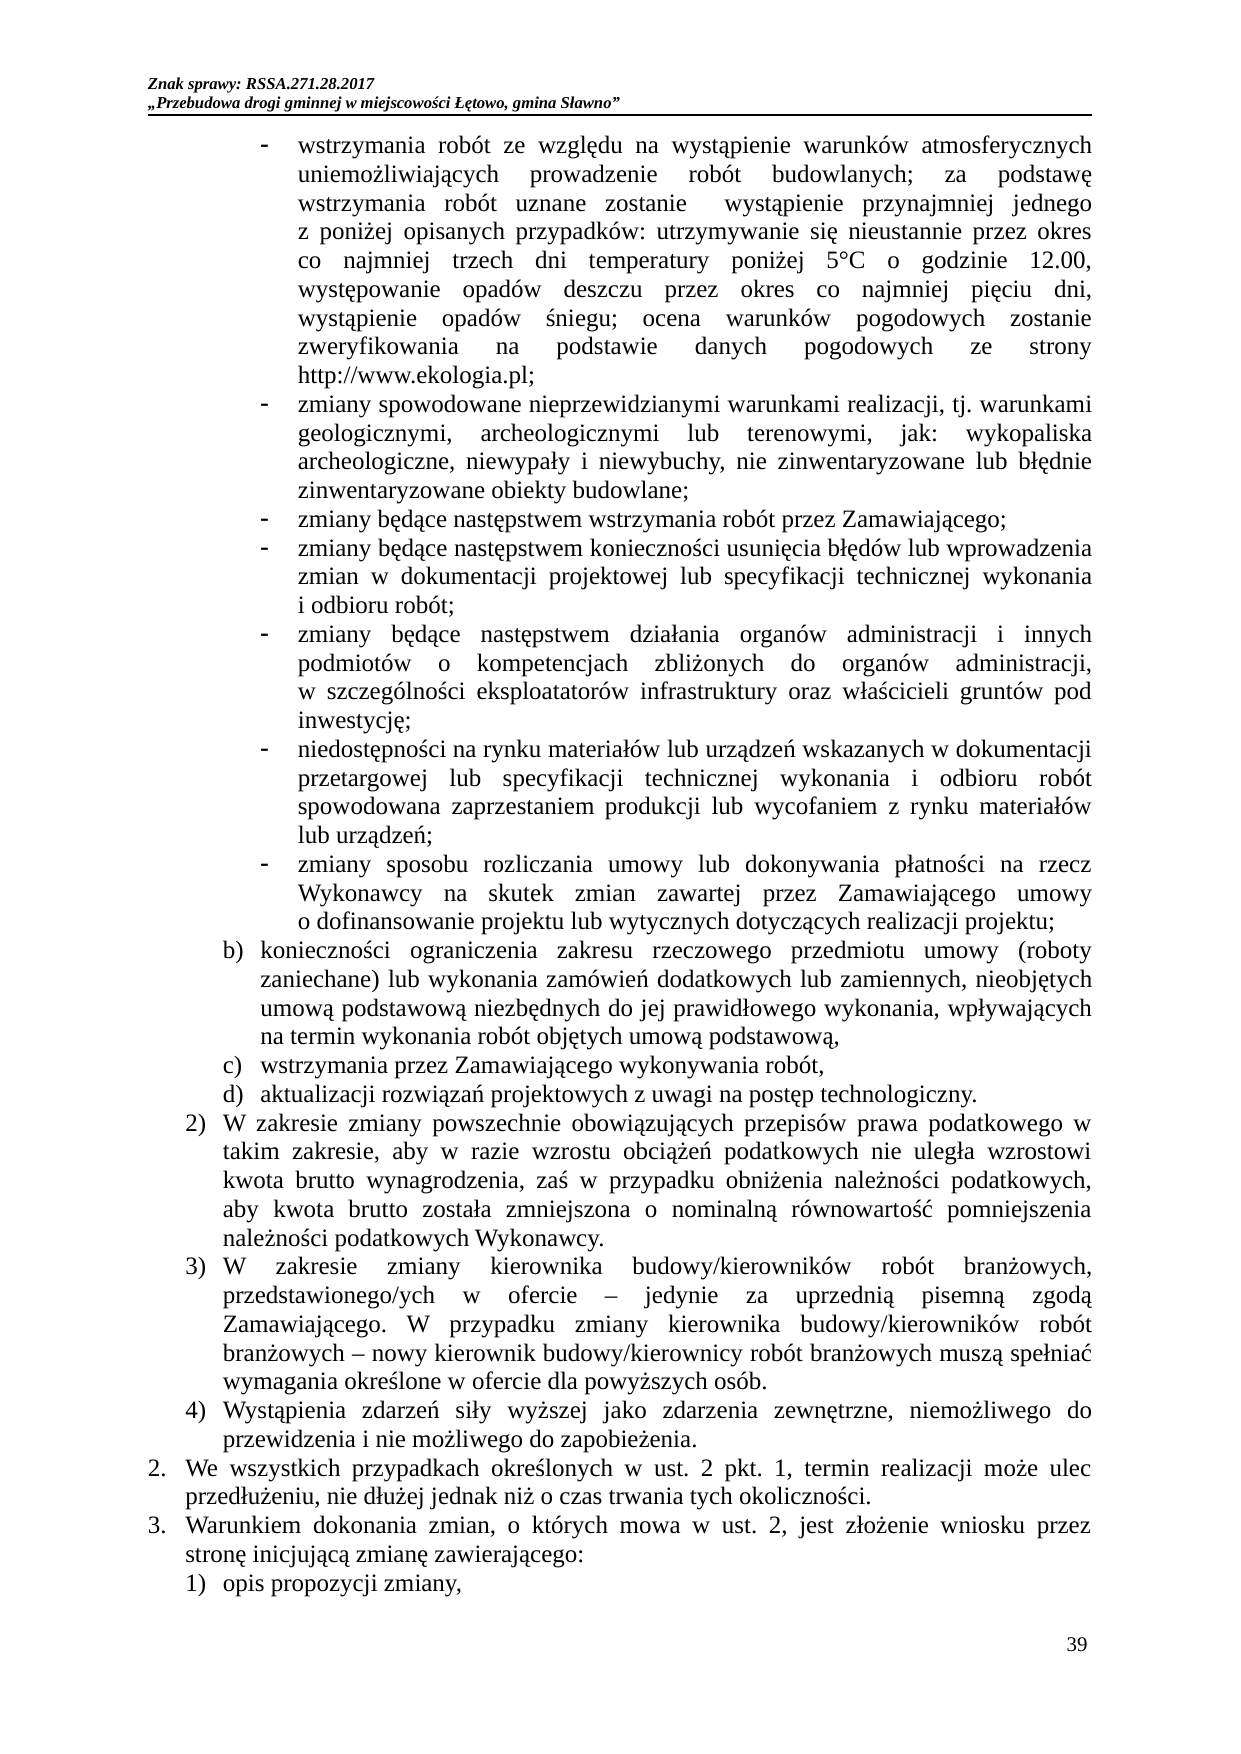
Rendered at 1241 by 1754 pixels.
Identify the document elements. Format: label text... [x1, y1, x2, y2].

list zmiany będące następstwem konieczności usunięcia błędów lub wprowadzenia zmian w dokumentacji projektowej lub specyfikacji technicznej wykonania i odbioru robót; [260, 533, 1092, 619]
list zmiany spowodowane nieprzewidzianymi warunkami realizacji, tj. warunkami geologicznymi, archeologicznymi lub terenowymi, jak: wykopaliska archeologiczne, niewypały i niewybuchy, nie zinwentaryzowane lub błędnie zinwentaryzowane obiekty budowlane; [260, 389, 1092, 504]
list W zakresie zmiany powszechnie obowiązujących przepisów prawa podatkowego w takim zakresie, aby w razie wzrostu obciążeń podatkowych nie uległa wzrostowi kwota brutto wynagrodzenia, zaś w przypadku obniżenia należności podatkowych, aby kwota brutto została zmniejszona o nominalną równowartość pomniejszenia należności podatkowych Wykonawcy. [185, 1108, 1092, 1251]
list wstrzymania przez Zamawiającego wykonywania robót, [223, 1050, 1092, 1079]
list We wszystkich przypadkach określonych w ust. 2 pkt. 1, termin realizacji może ulec przedłużeniu, nie dłużej jednak niż o czas trwania tych okoliczności. [148, 1453, 1092, 1510]
list Wystąpienia zdarzeń siły wyższej jako zdarzenia zewnętrzne, niemożliwego do przewidzenia i nie możliwego do zapobieżenia. [185, 1395, 1092, 1453]
list opis propozycji zmiany, [185, 1568, 1092, 1596]
list aktualizacji rozwiązań projektowych z uwagi na postęp technologiczny. [223, 1079, 1092, 1108]
list zmiany będące następstwem działania organów administracji i innych podmiotów o kompetencjach zbliżonych do organów administracji, w szczególności eksploatatorów infrastruktury oraz właścicieli gruntów pod inwestycję; [260, 619, 1092, 734]
list niedostępności na rynku materiałów lub urządzeń wskazanych w dokumentacji przetargowej lub specyfikacji technicznej wykonania i odbioru robót spowodowana zaprzestaniem produkcji lub wycofaniem z rynku materiałów lub urządzeń; [260, 734, 1092, 849]
list zmiany będące następstwem wstrzymania robót przez Zamawiającego; [260, 504, 1092, 533]
list konieczności ograniczenia zakresu rzeczowego przedmiotu umowy (roboty zaniechane) lub wykonania zamówień dodatkowych lub zamiennych, nieobjętych umową podstawową niezbędnych do jej prawidłowego wykonania, wpływających na termin wykonania robót objętych umową podstawową, [223, 935, 1092, 1050]
list wstrzymania robót ze względu na wystąpienie warunków atmosferycznych uniemożliwiających prowadzenie robót budowlanych; za podstawę wstrzymania robót uznane zostanie wystąpienie przynajmniej jednego z poniżej opisanych przypadków: utrzymywanie się nieustannie przez okres co najmniej trzech dni temperatury poniżej 5°C o godzinie 12.00, występowanie opadów deszczu przez okres co najmniej pięciu dni, wystąpienie opadów śniegu; ocena warunków pogodowych zostanie zweryfikowania na podstawie danych pogodowych ze strony http://www.ekologia.pl; [260, 130, 1092, 389]
list zmiany sposobu rozliczania umowy lub dokonywania płatności na rzecz Wykonawcy na skutek zmian zawartej przez Zamawiającego umowy o dofinansowanie projektu lub wytycznych dotyczących realizacji projektu; [260, 849, 1092, 935]
list W zakresie zmiany kierownika budowy/kierowników robót branżowych, przedstawionego/ych w ofercie – jedynie za uprzednią pisemną zgodą Zamawiającego. W przypadku zmiany kierownika budowy/kierowników robót branżowych – nowy kierownik budowy/kierownicy robót branżowych muszą spełniać wymagania określone w ofercie dla powyższych osób. [185, 1251, 1092, 1395]
list Warunkiem dokonania zmian, o których mowa w ust. 2, jest złożenie wniosku przez stronę inicjującą zmianę zawierającego: [148, 1510, 1092, 1568]
